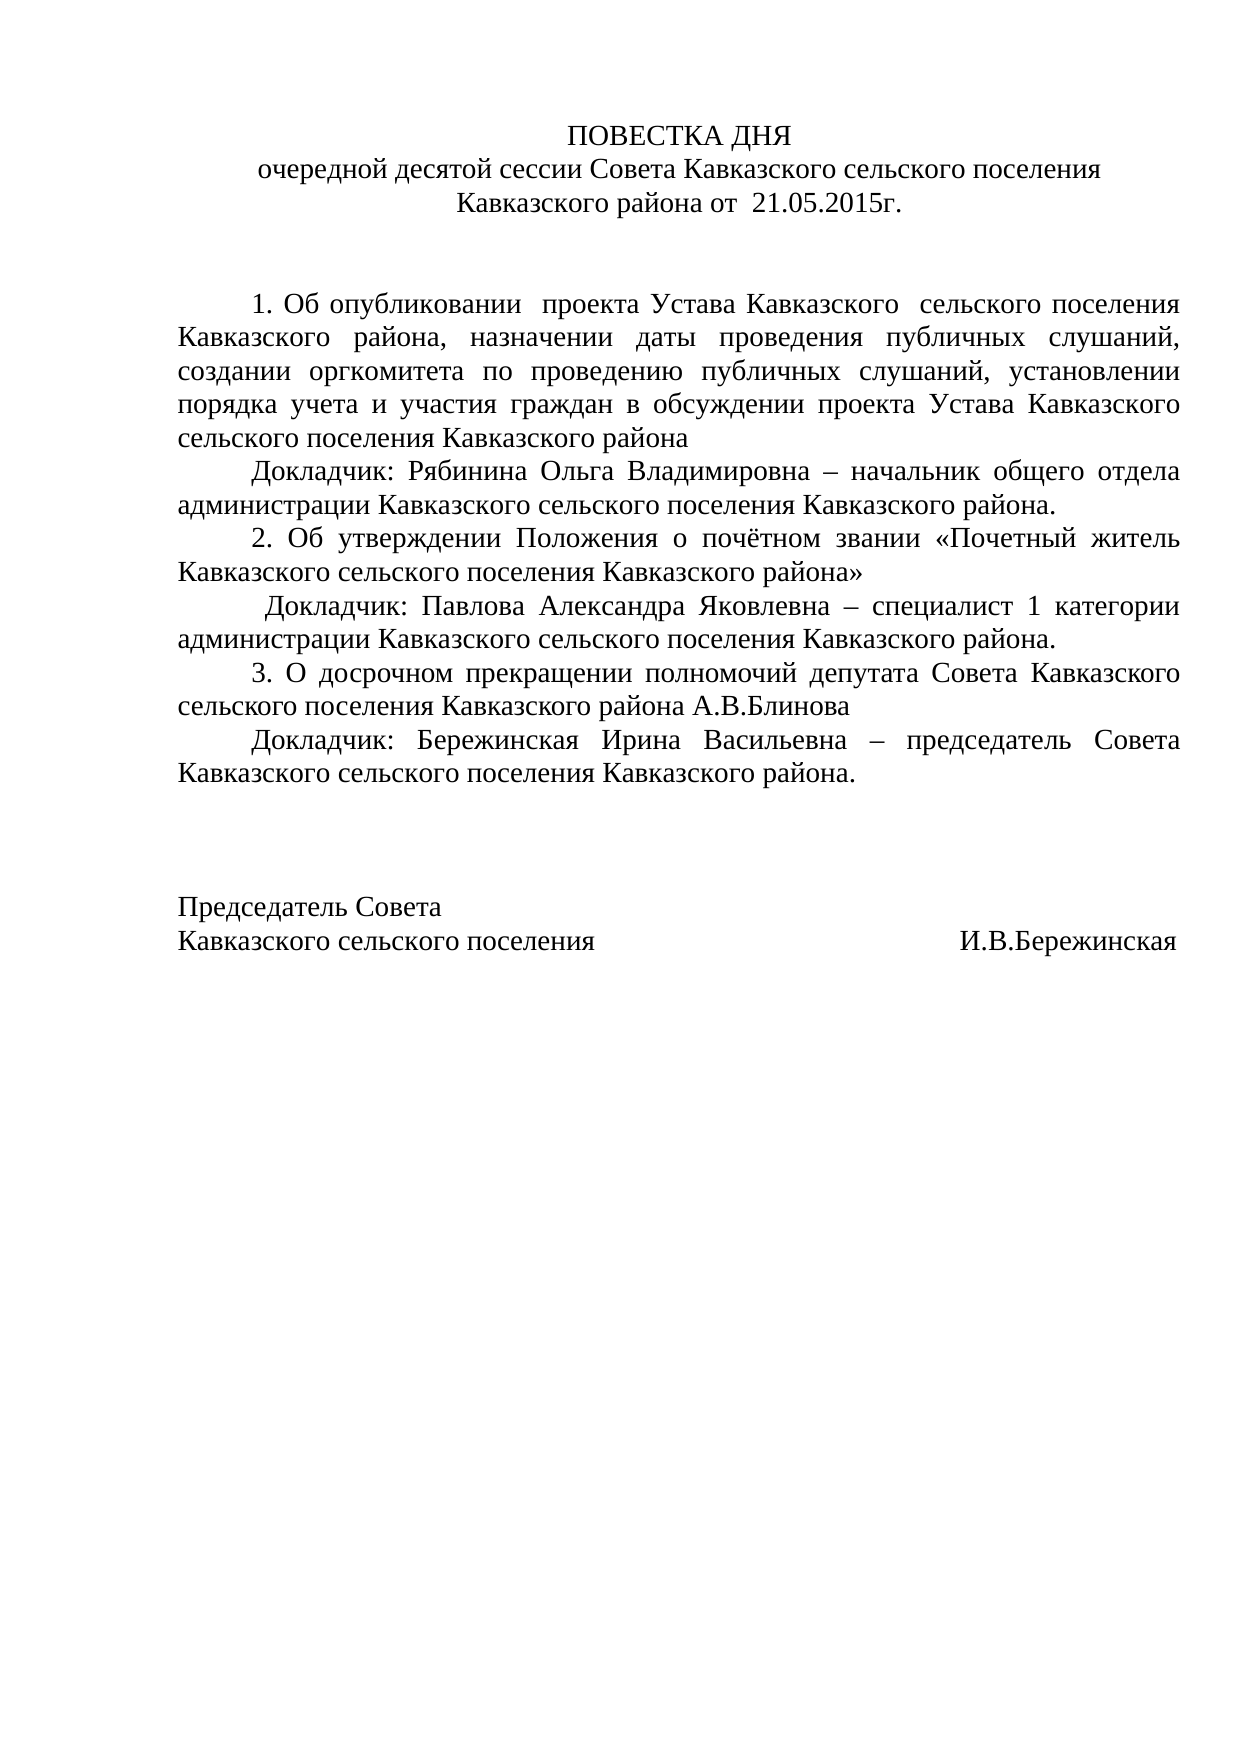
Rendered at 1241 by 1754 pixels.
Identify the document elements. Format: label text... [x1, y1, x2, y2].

text ПОВЕСТКА ДНЯ [177, 118, 1181, 152]
text Докладчик: Павлова Александра Яковлевна – специалист 1 категории администрации Кавказского сельского поселения Кавказского района. [177, 588, 1181, 655]
text Председатель Совета [177, 889, 1181, 923]
text очередной десятой сессии Совета Кавказского сельского поселения Кавказского района от 21.05.2015г. [177, 152, 1181, 219]
text Докладчик: Бережинская Ирина Васильевна – председатель Совета Кавказского сельского поселения Кавказского района. [177, 722, 1181, 789]
text 1. Об опубликовании проекта Устава Кавказского сельского поселения Кавказского района, назначении даты проведения публичных слушаний, создании оргкомитета по проведению публичных слушаний, установлении порядка учета и участия граждан в обсуждении проекта Устава Кавказского сельского поселения Кавказского района [177, 286, 1181, 453]
text Кавказского сельского поселения И.В.Бережинская [177, 923, 1181, 957]
text 2. Об утверждении Положения о почётном звании «Почетный житель Кавказского сельского поселения Кавказского района» [177, 521, 1181, 588]
text Докладчик: Рябинина Ольга Владимировна – начальник общего отдела администрации Кавказского сельского поселения Кавказского района. [177, 453, 1181, 521]
text 3. О досрочном прекращении полномочий депутата Совета Кавказского сельского поселения Кавказского района А.В.Блинова [177, 655, 1181, 722]
